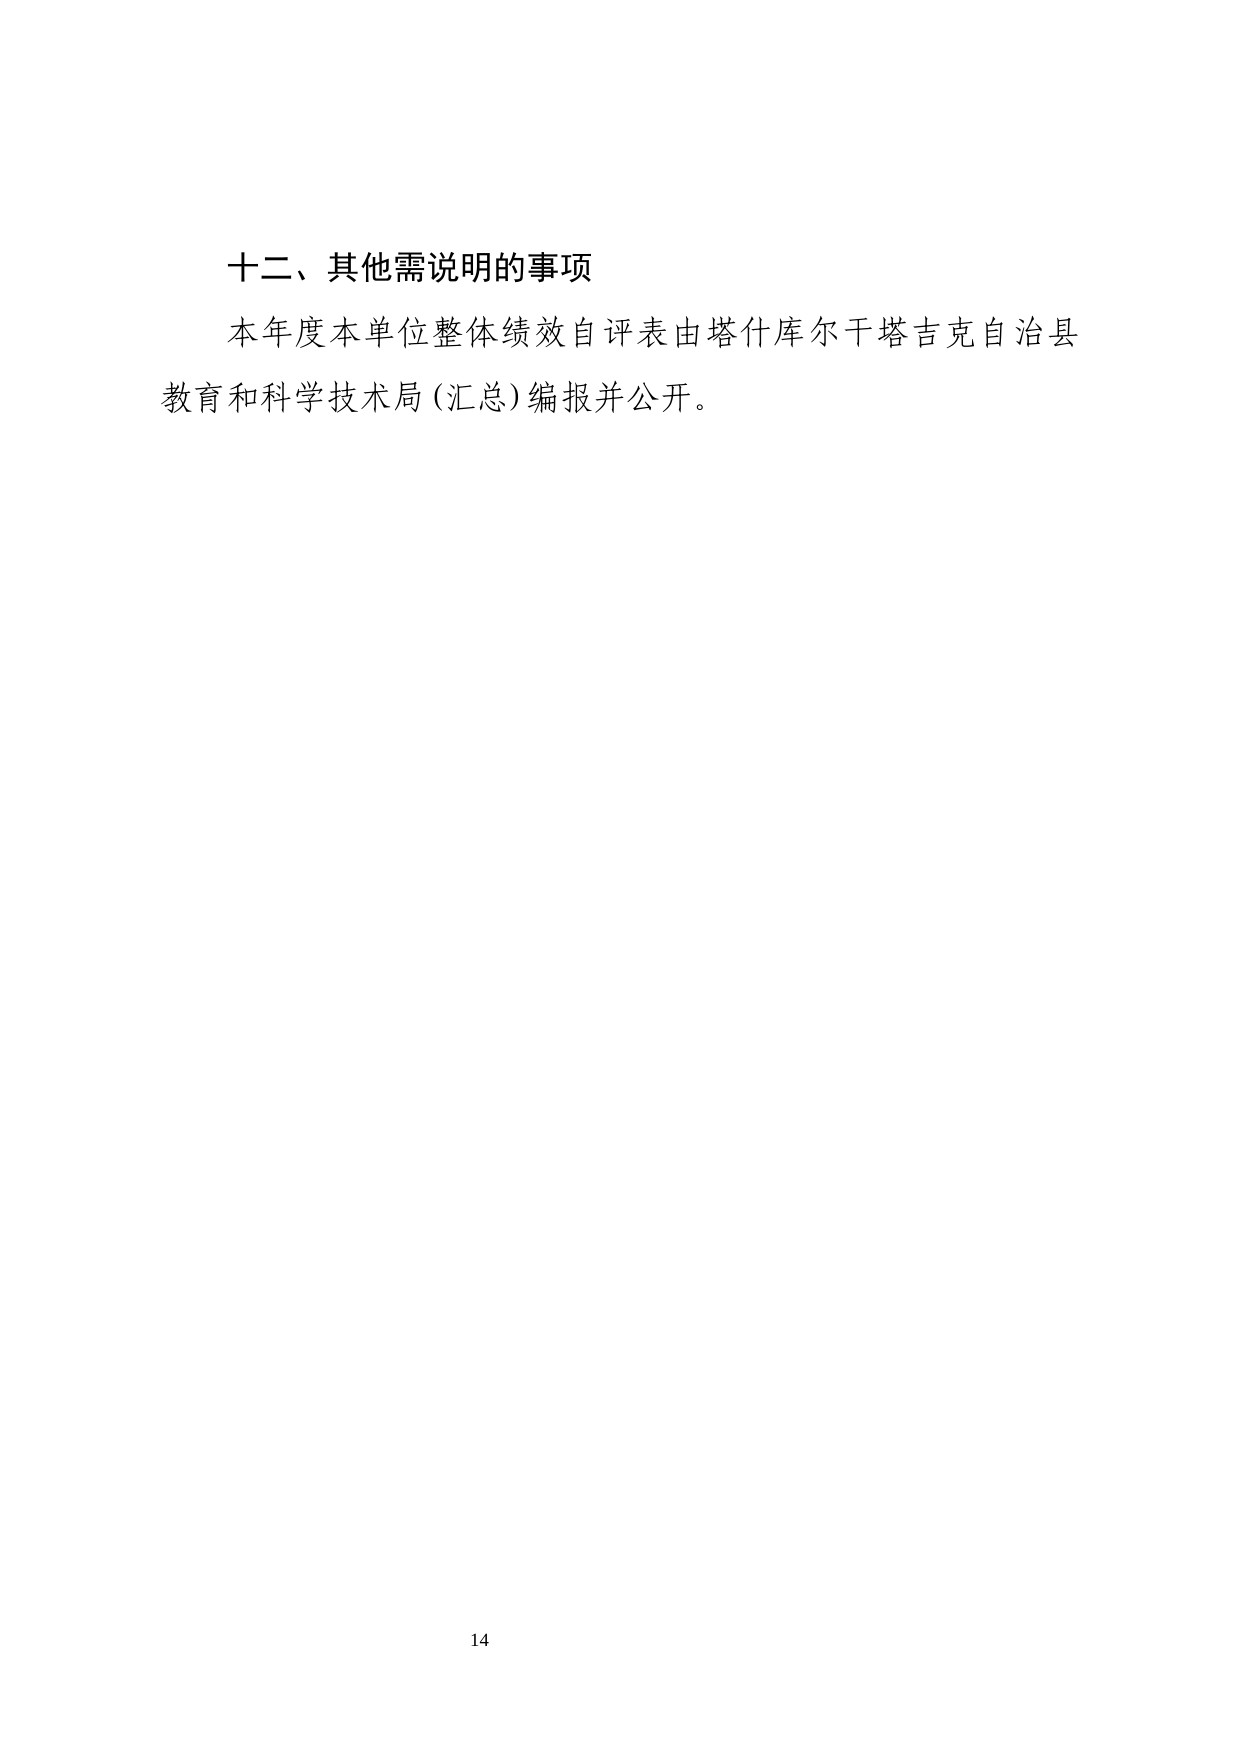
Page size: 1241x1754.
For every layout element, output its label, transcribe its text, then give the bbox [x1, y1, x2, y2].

text 十二、其他需说明的事项 [159, 233, 1081, 298]
text 本年度本单位整体绩效自评表由塔什库尔干塔吉克自治县教育和科学技术局(汇总)编报并公开。 [159, 298, 1081, 428]
